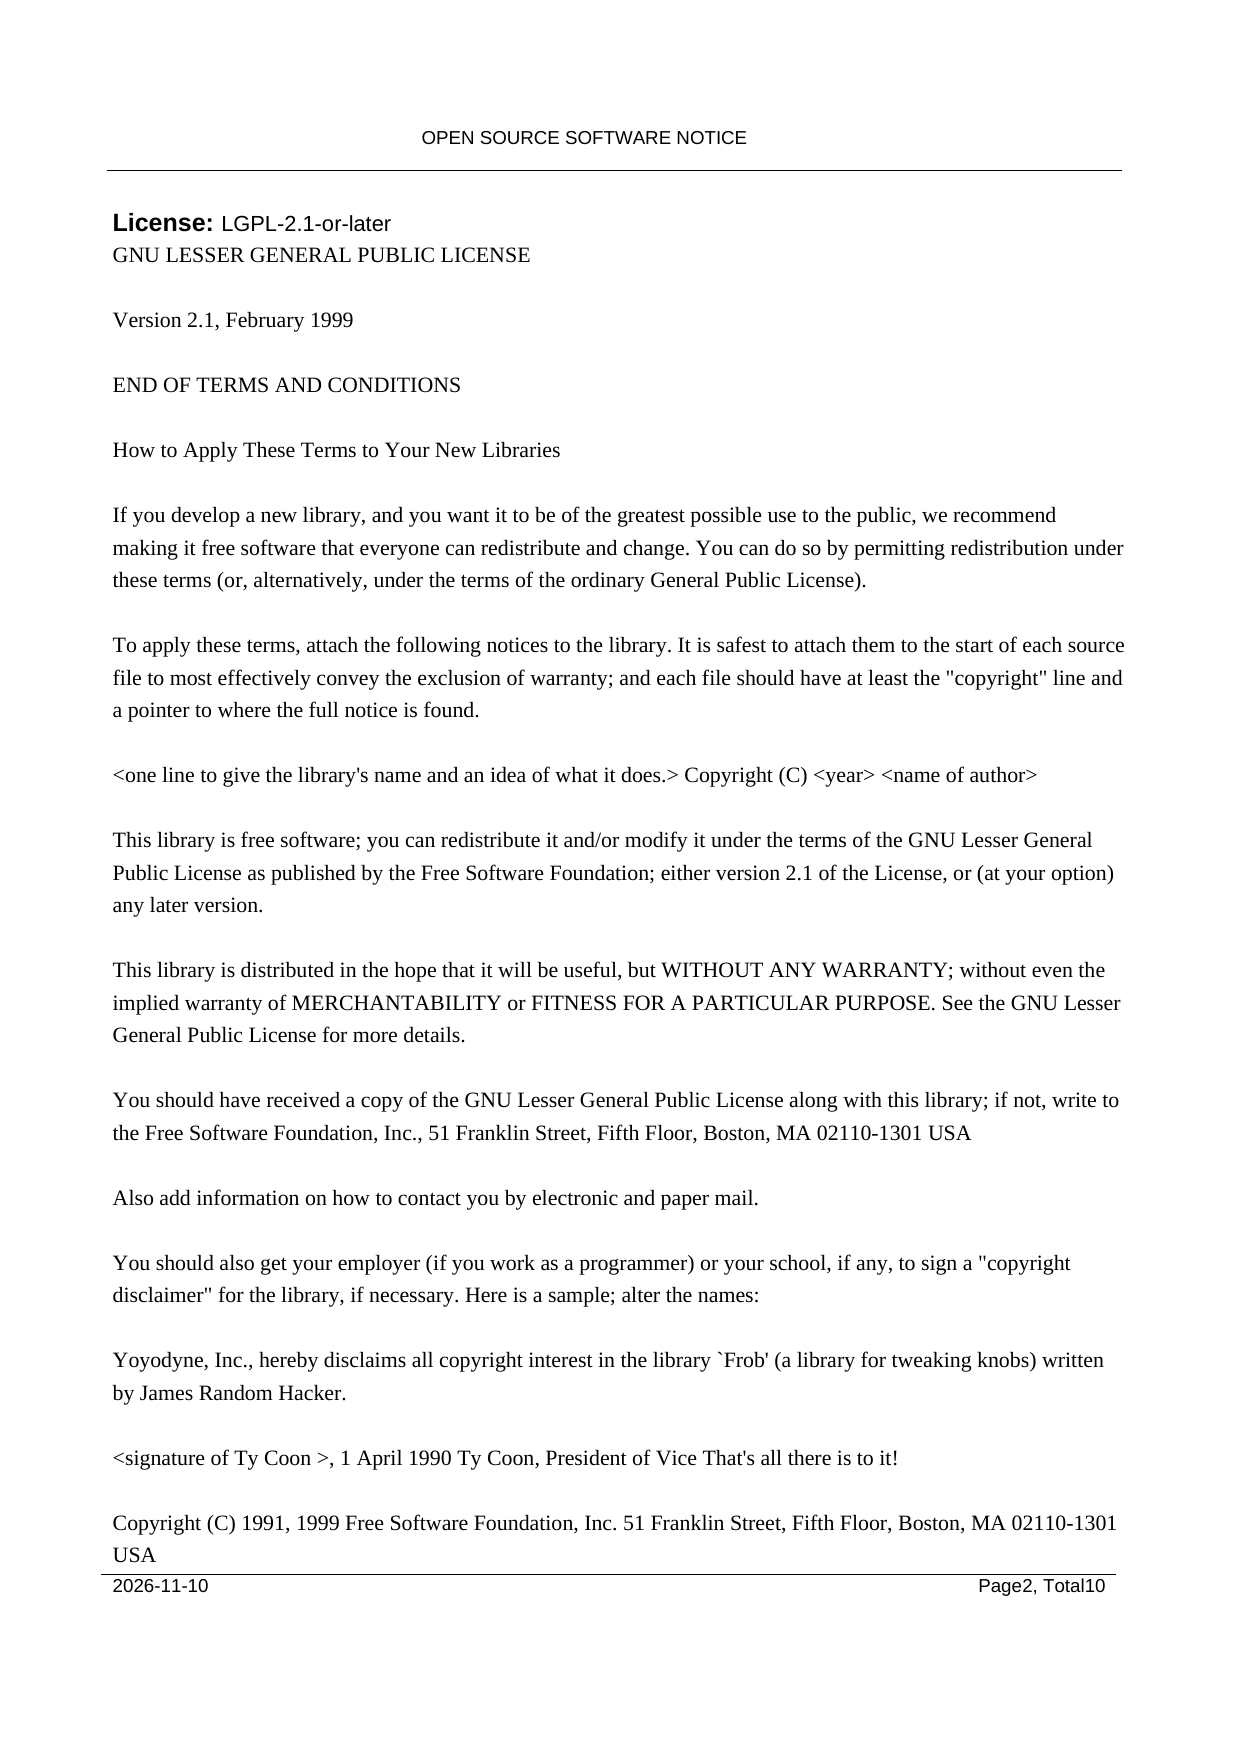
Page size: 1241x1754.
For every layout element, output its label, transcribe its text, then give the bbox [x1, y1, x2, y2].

text License: LGPL-2.1-or-later [112, 206, 1128, 239]
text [112, 239, 1128, 1571]
